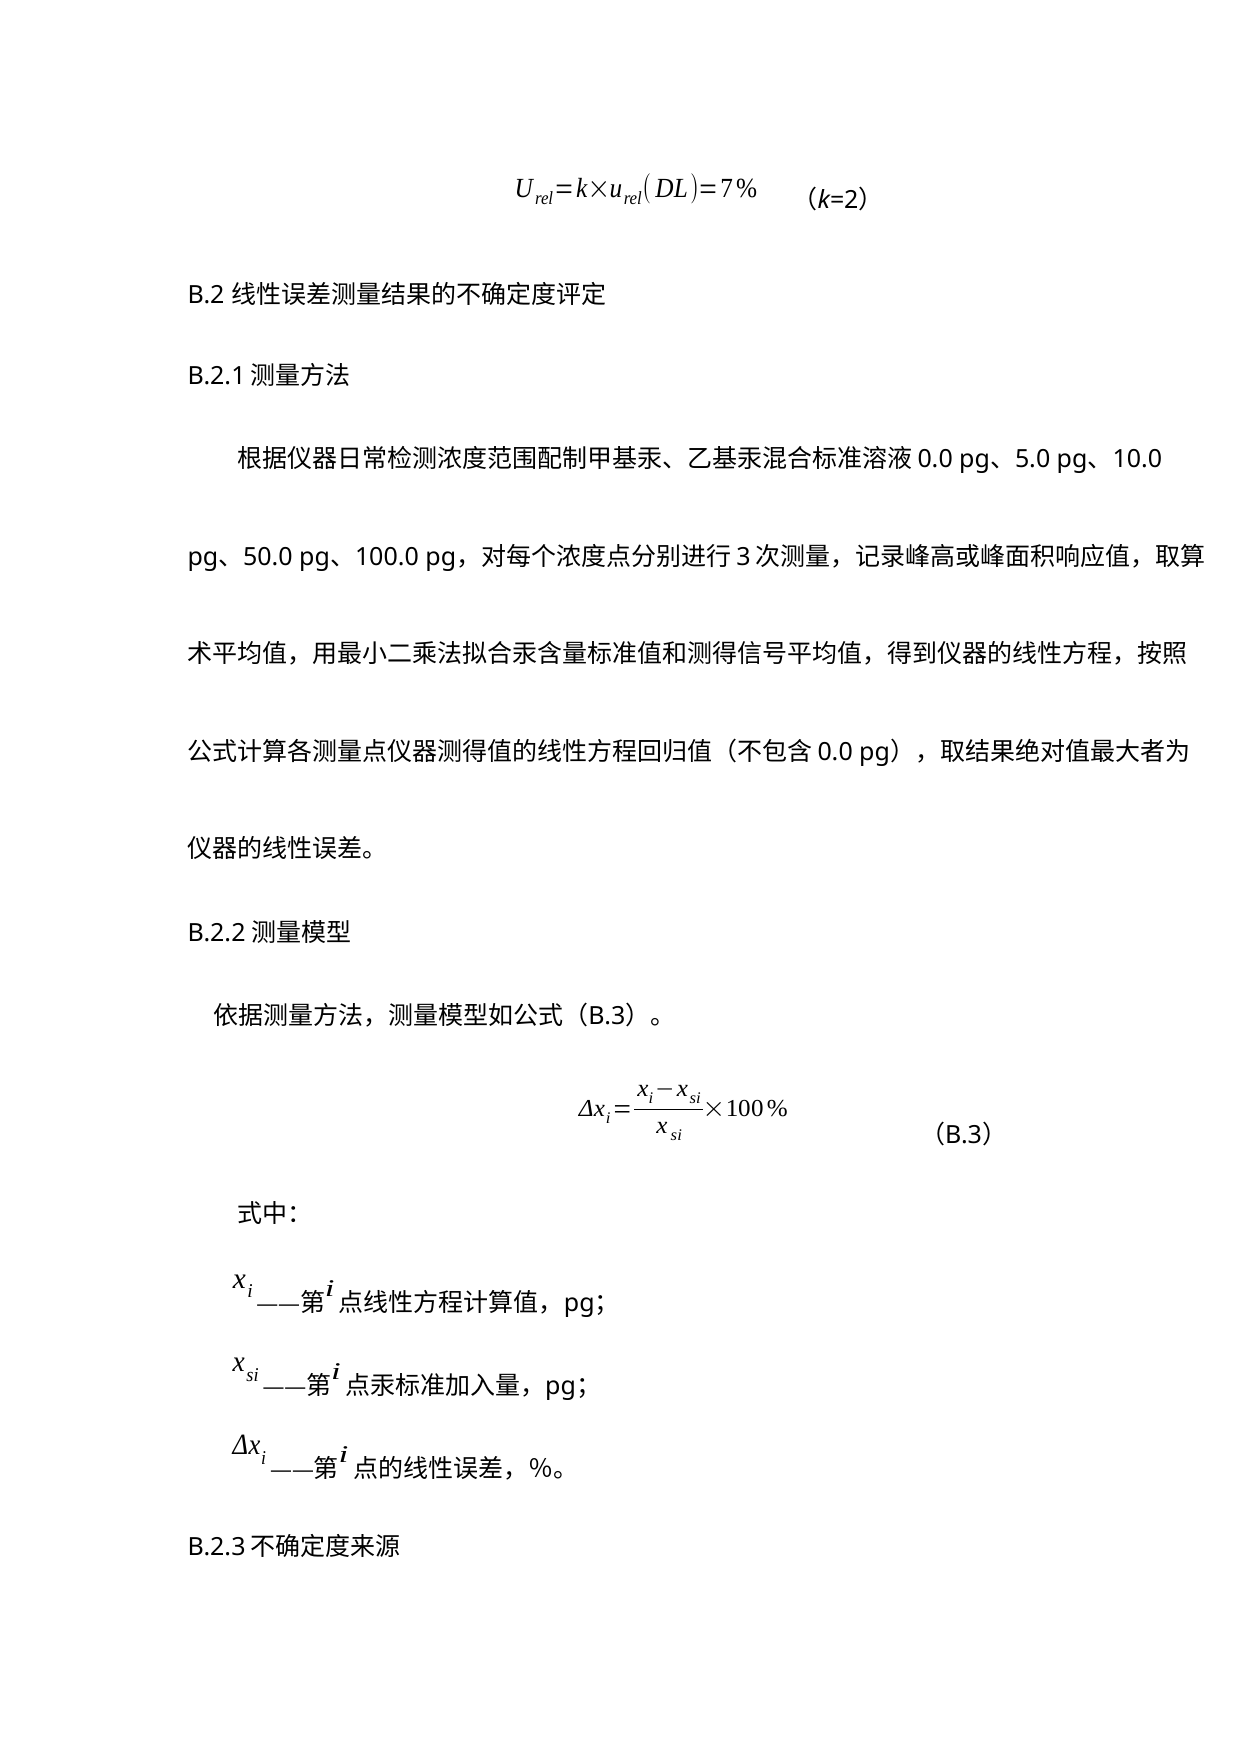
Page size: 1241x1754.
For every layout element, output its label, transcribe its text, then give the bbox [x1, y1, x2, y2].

text B.2 线性误差测量结果的不确定度评定 [187, 260, 1211, 325]
text ——第点汞标准加入量，pg； [187, 1346, 1211, 1411]
text B.2.1测量方法 [187, 341, 1211, 406]
text 式中： [187, 1179, 1211, 1244]
text 依据测量方法，测量模型如公式（B.3）。 [187, 981, 1211, 1046]
text （k=2） [187, 161, 1211, 226]
text ——第点的线性误差，％。 [187, 1429, 1211, 1494]
text B.2.2 测量模型 [187, 898, 1211, 963]
text ——第点线性方程计算值，pg； [187, 1263, 1211, 1328]
text B.2.3不确定度来源 [187, 1512, 1211, 1577]
text （B.3） [187, 1064, 1211, 1161]
text 根据仪器日常检测浓度范围配制甲基汞、乙基汞混合标准溶液0.0 pg、5.0 pg、10.0 pg、50.0 pg、100.0 pg，对每个浓度点分别进行3次测量，记录峰高或峰面积响应值，取算术平均值，用最小二乘法拟合汞含量标准值和测得信号平均值，得到仪器的线性方程，按照公式计算各测量点仪器测得值的线性方程回归值（不包含0.0 pg），取结果绝对值最大者为仪器的线性误差。 [187, 424, 1211, 879]
